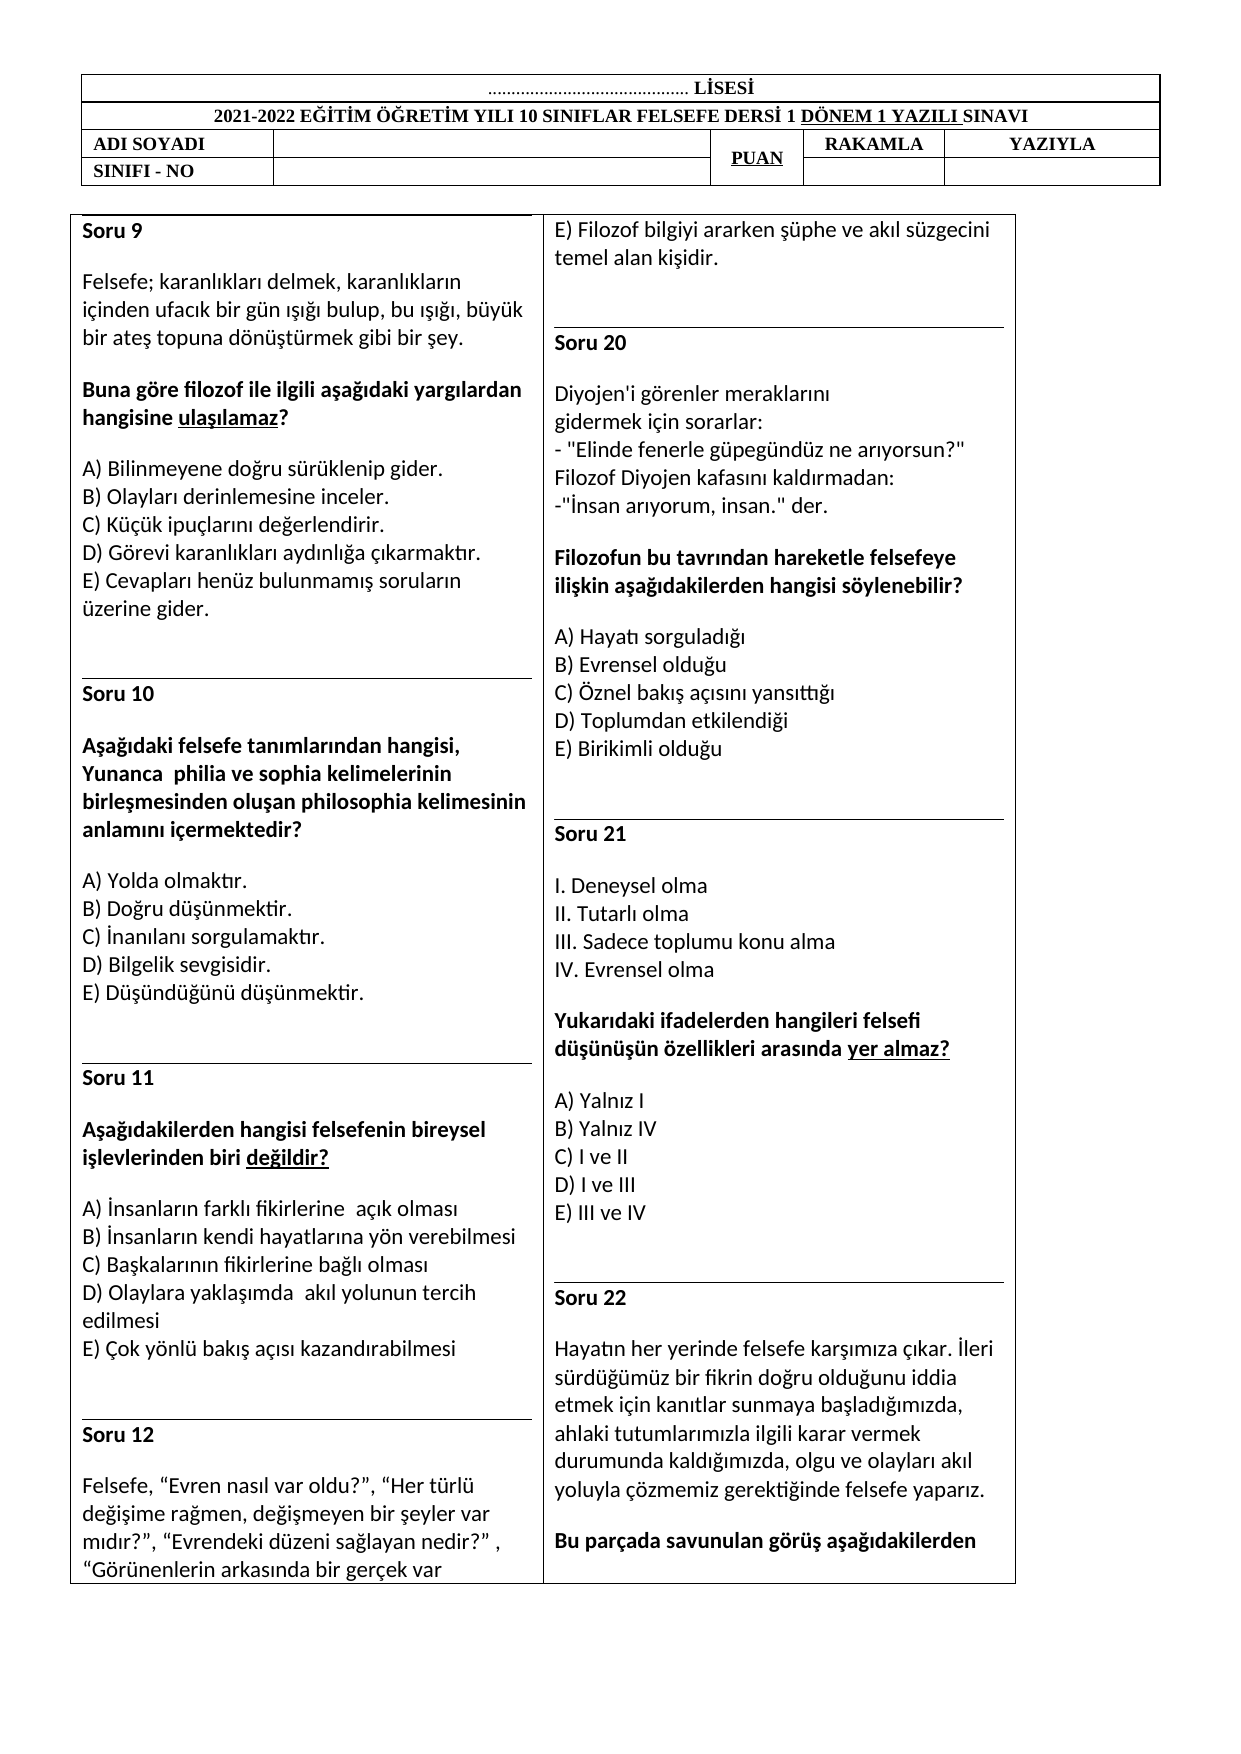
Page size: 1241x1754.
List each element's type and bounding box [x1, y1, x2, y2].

table_header [544, 215, 1015, 1583]
table_header [71, 215, 543, 1583]
